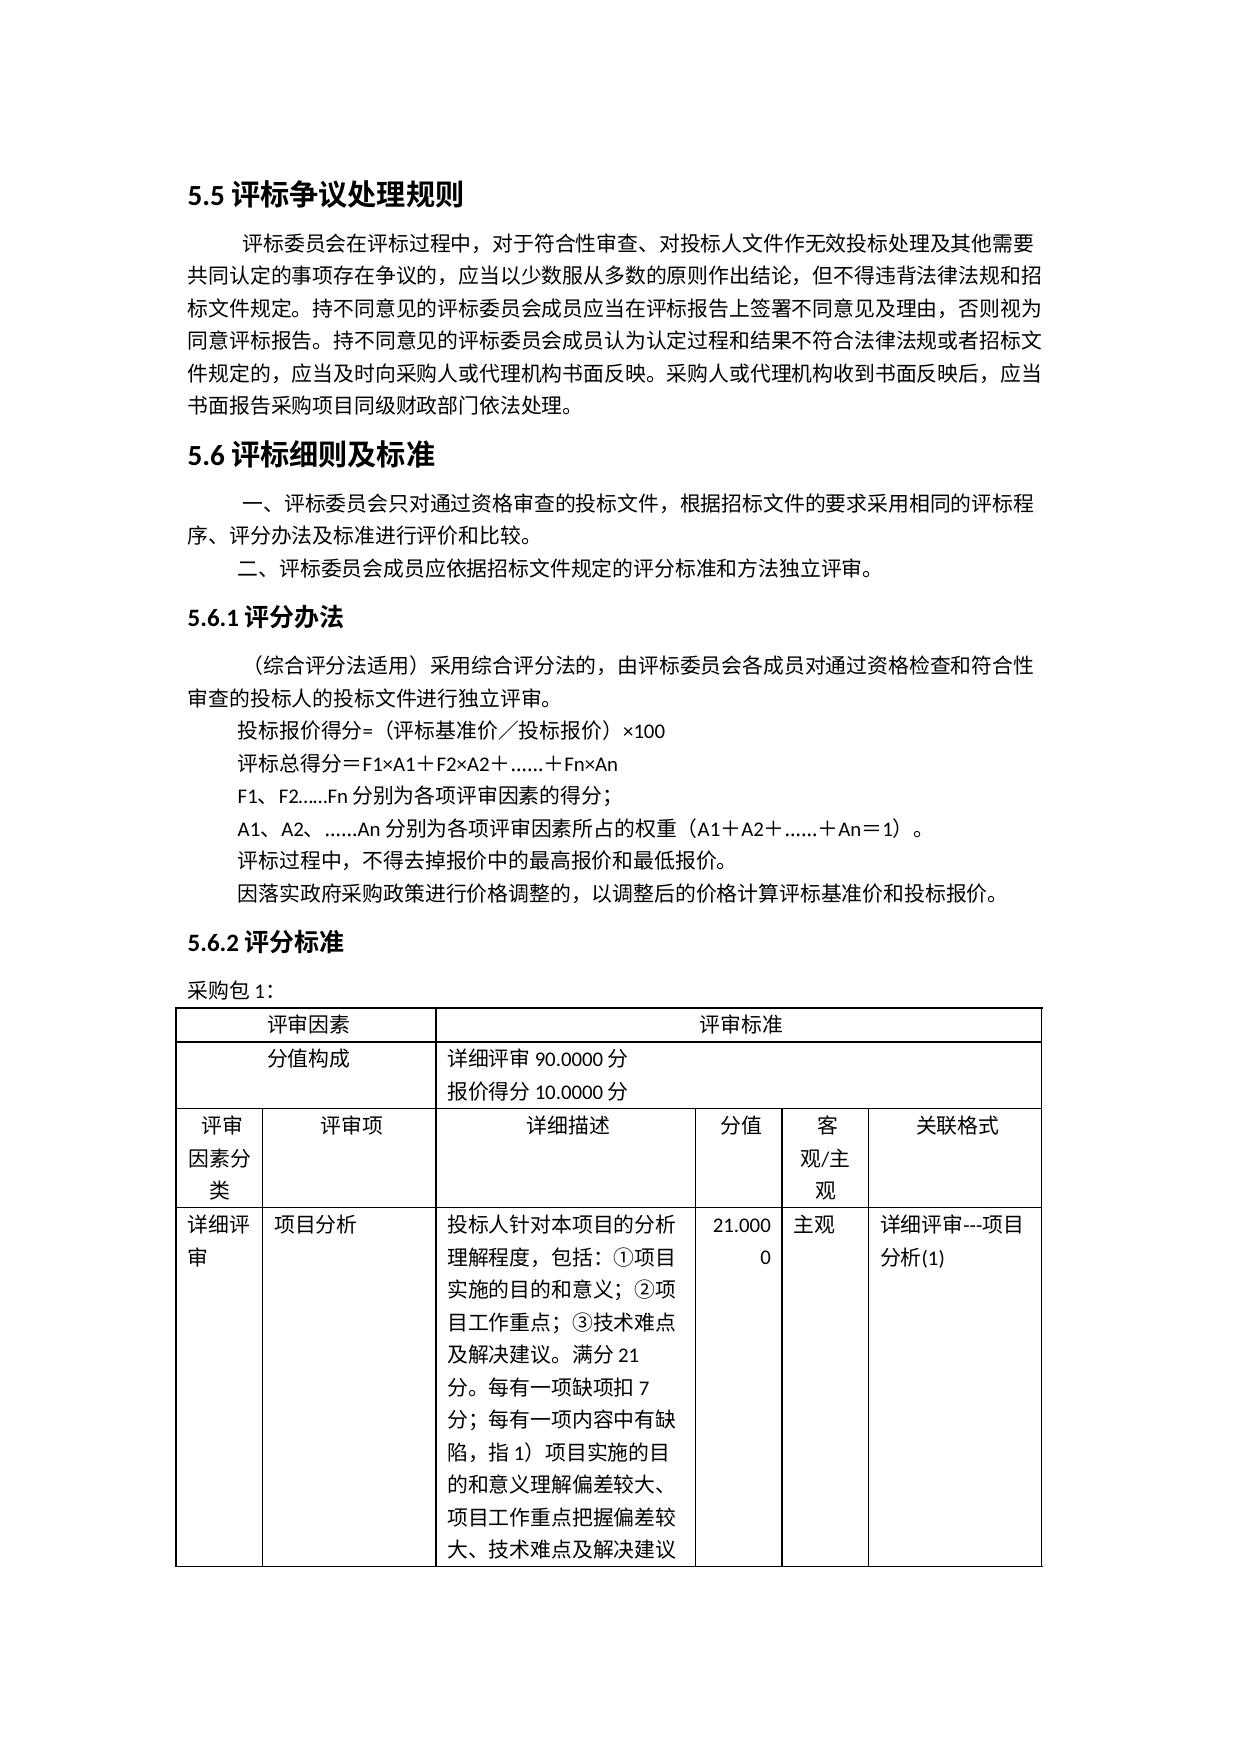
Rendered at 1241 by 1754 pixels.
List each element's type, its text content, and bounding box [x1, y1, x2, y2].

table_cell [437, 1208, 695, 1566]
table_cell 客观/主观 [783, 1109, 868, 1207]
table_cell 评审项 [263, 1109, 435, 1207]
text 因落实政府采购政策进行价格调整的，以调整后的价格计算评标基准价和投标报价。 [187, 877, 1053, 909]
table_cell 分值构成 [177, 1043, 435, 1108]
table_cell 项目分析 [263, 1208, 435, 1566]
text 评标过程中，不得去掉报价中的最高报价和最低报价。 [187, 844, 1053, 877]
text 一、评标委员会只对通过资格审查的投标文件，根据招标文件的要求采用相同的评标程序、评分办法及标准进行评价和比较。 [187, 487, 1053, 552]
table_cell 21.0000 [696, 1208, 781, 1566]
table_cell 详细评审 [177, 1208, 262, 1566]
text 投标报价得分=（评标基准价／投标报价）×100 [187, 714, 1053, 747]
text 5.6评标细则及标准 [187, 422, 1053, 487]
text （综合评分法适用）采用综合评分法的，由评标委员会各成员对通过资格检查和符合性审查的投标人的投标文件进行独立评审。 [187, 649, 1053, 714]
table_cell 详细评审---项目分析(1) [869, 1208, 1041, 1566]
table_cell 详细评审90.0000分 报价得分10.0000分 [437, 1043, 1041, 1108]
text 二、评标委员会成员应依据招标文件规定的评分标准和方法独立评审。 [187, 552, 1053, 584]
table_cell 详细描述 [437, 1109, 695, 1207]
table_cell 评审因素分类 [177, 1109, 262, 1207]
text A1、A2、……An 分别为各项评审因素所占的权重（A1＋A2＋……＋An＝1）。 [187, 812, 1053, 844]
table_cell 主观 [783, 1208, 868, 1566]
table_header 评审标准 [437, 1009, 1041, 1041]
table_header 评审因素 [177, 1009, 435, 1041]
text 评标总得分＝F1×A1＋F2×A2＋……＋Fn×An [187, 747, 1053, 779]
text 5.6.2评分标准 [187, 909, 1053, 974]
table_cell 关联格式 [869, 1109, 1041, 1207]
table_cell 分值 [696, 1109, 781, 1207]
text 5.6.1评分办法 [187, 584, 1053, 649]
text 评标委员会在评标过程中，对于符合性审查、对投标人文件作无效投标处理及其他需要共同认定的事项存在争议的，应当以少数服从多数的原则作出结论，但不得违背法律法规和招标文件规定。持不同意见的评标委员会成员应当在评标报告上签署不同意见及理由，否则视为同意评标报告。持不同意见的评标委员会成员认为认定过程和结果不符合法律法规或者招标文件规定的，应当及时向采购人或代理机构书面反映。采购人或代理机构收到书面反映后，应当书面报告采购项目同级财政部门依法处理。 [187, 227, 1053, 422]
text F1、F2……Fn分别为各项评审因素的得分； [187, 779, 1053, 812]
text 采购包1： [187, 974, 1053, 1007]
text 5.5评标争议处理规则 [187, 162, 1053, 227]
